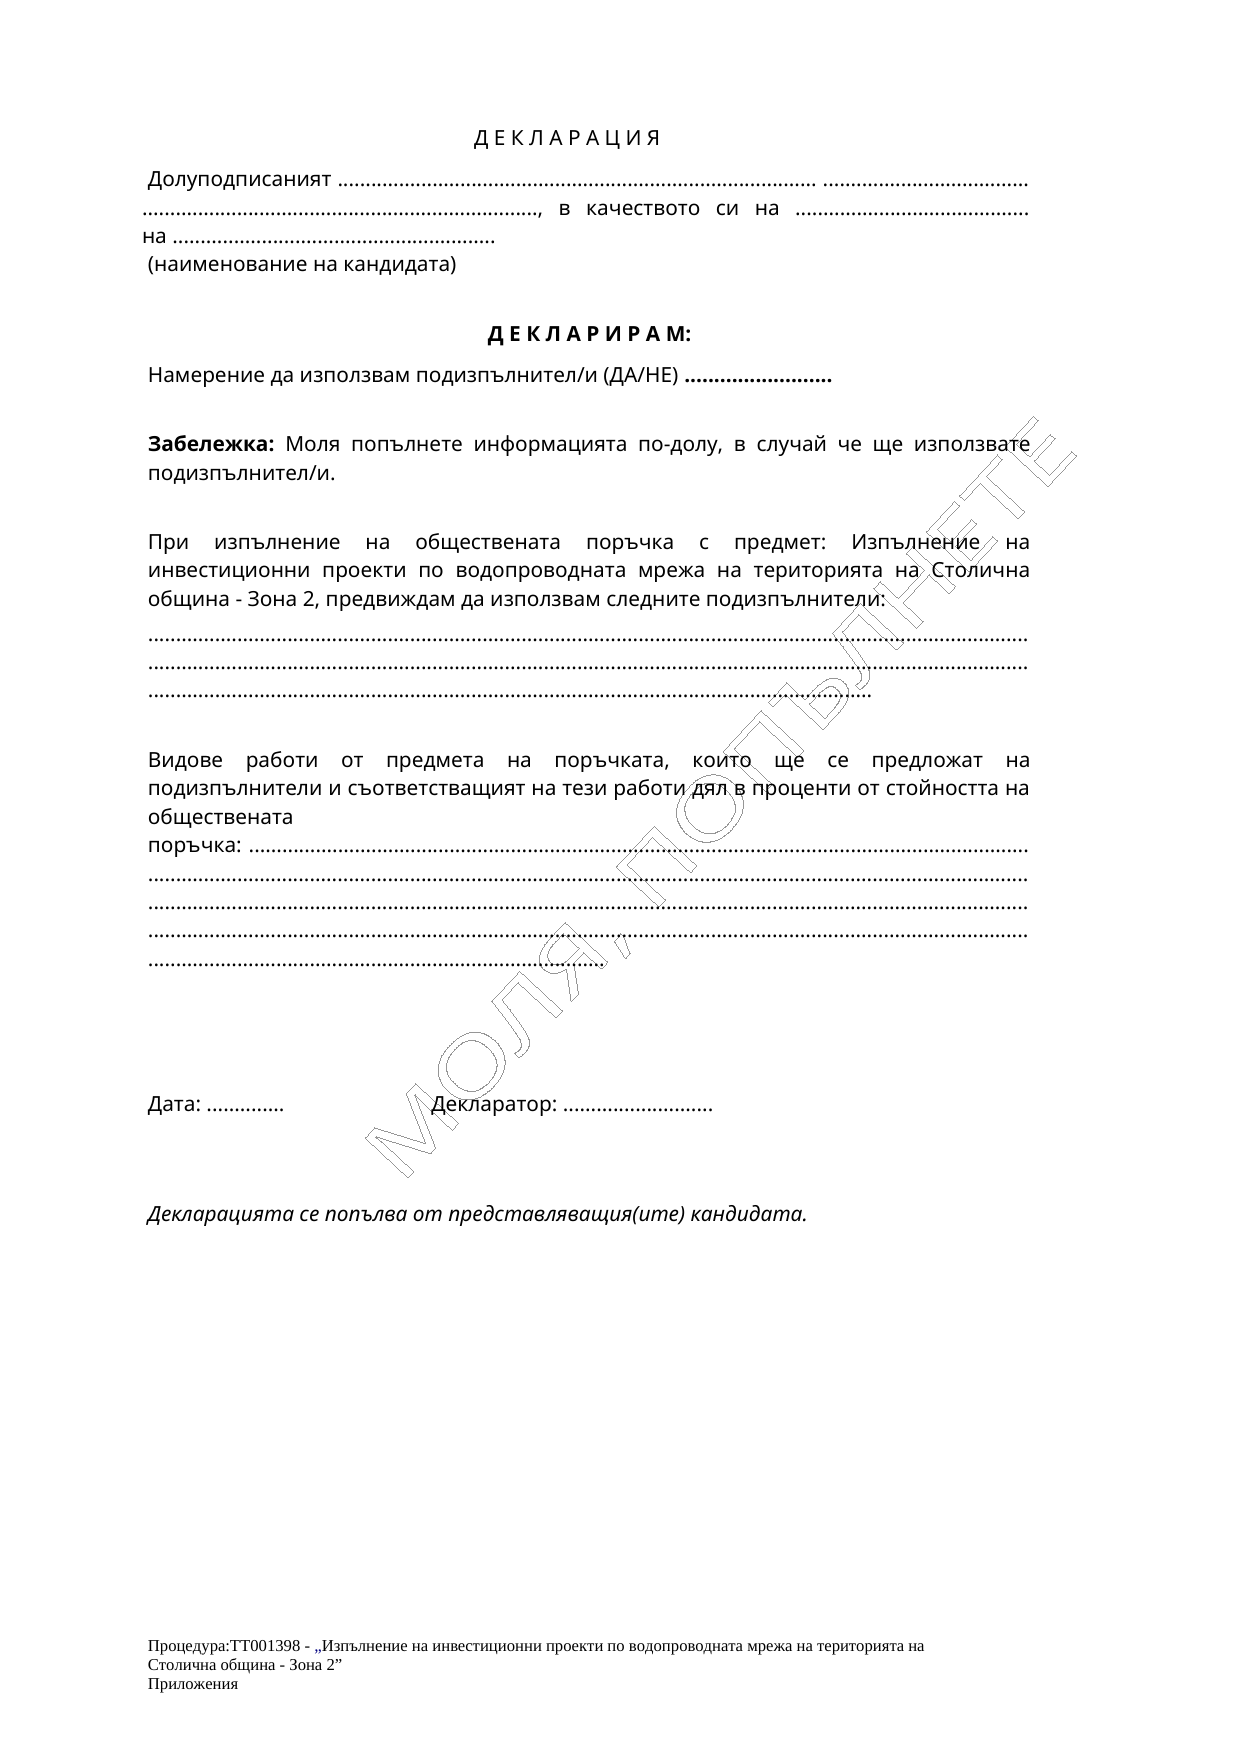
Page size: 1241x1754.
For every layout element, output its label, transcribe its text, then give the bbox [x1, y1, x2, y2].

text .............................................................................................................................................................................................................................................................................................................................................................................................................................................................. [148, 619, 1031, 704]
text При изпълнение на обществената поръчка с предмет: Изпълнение на инвестиционни проекти по водопроводната мрежа на територията на Столична община - Зона 2, предвиждам да използвам следните подизпълнители: [148, 527, 1031, 612]
text Дата: .............. Декларатор: ........................... [148, 1089, 1031, 1117]
text Намерение да използвам подизпълнител/и (ДА/НЕ) ......................... [148, 360, 1031, 388]
text Забележка: Моля попълнете информацията по-долу, в случай че ще използвате подизпълнител/и. [148, 429, 1031, 486]
text Декларацията се попълва от представляващия(ите) кандидата. [148, 1199, 1031, 1228]
text Долуподписаният ...................................................................................... ............................................................................................................, в качеството си на .......................................... на .......................................................... [142, 164, 1031, 249]
text Видове работи от предмета на поръчката, които ще се предложат на подизпълнители и съответстващият на тези работи дял в проценти от стойността на обществената поръчка: ........................................................................................................................................................................................................................................................................................................................................................................................................................................................................................................................................................................................................................................................................................................................ [148, 745, 1031, 972]
text Д Е К Л А Р И Р А М: [142, 319, 1031, 347]
text Д Е К Л А Р А Ц И Я [142, 123, 986, 152]
text (наименование на кандидата) [148, 249, 1031, 278]
